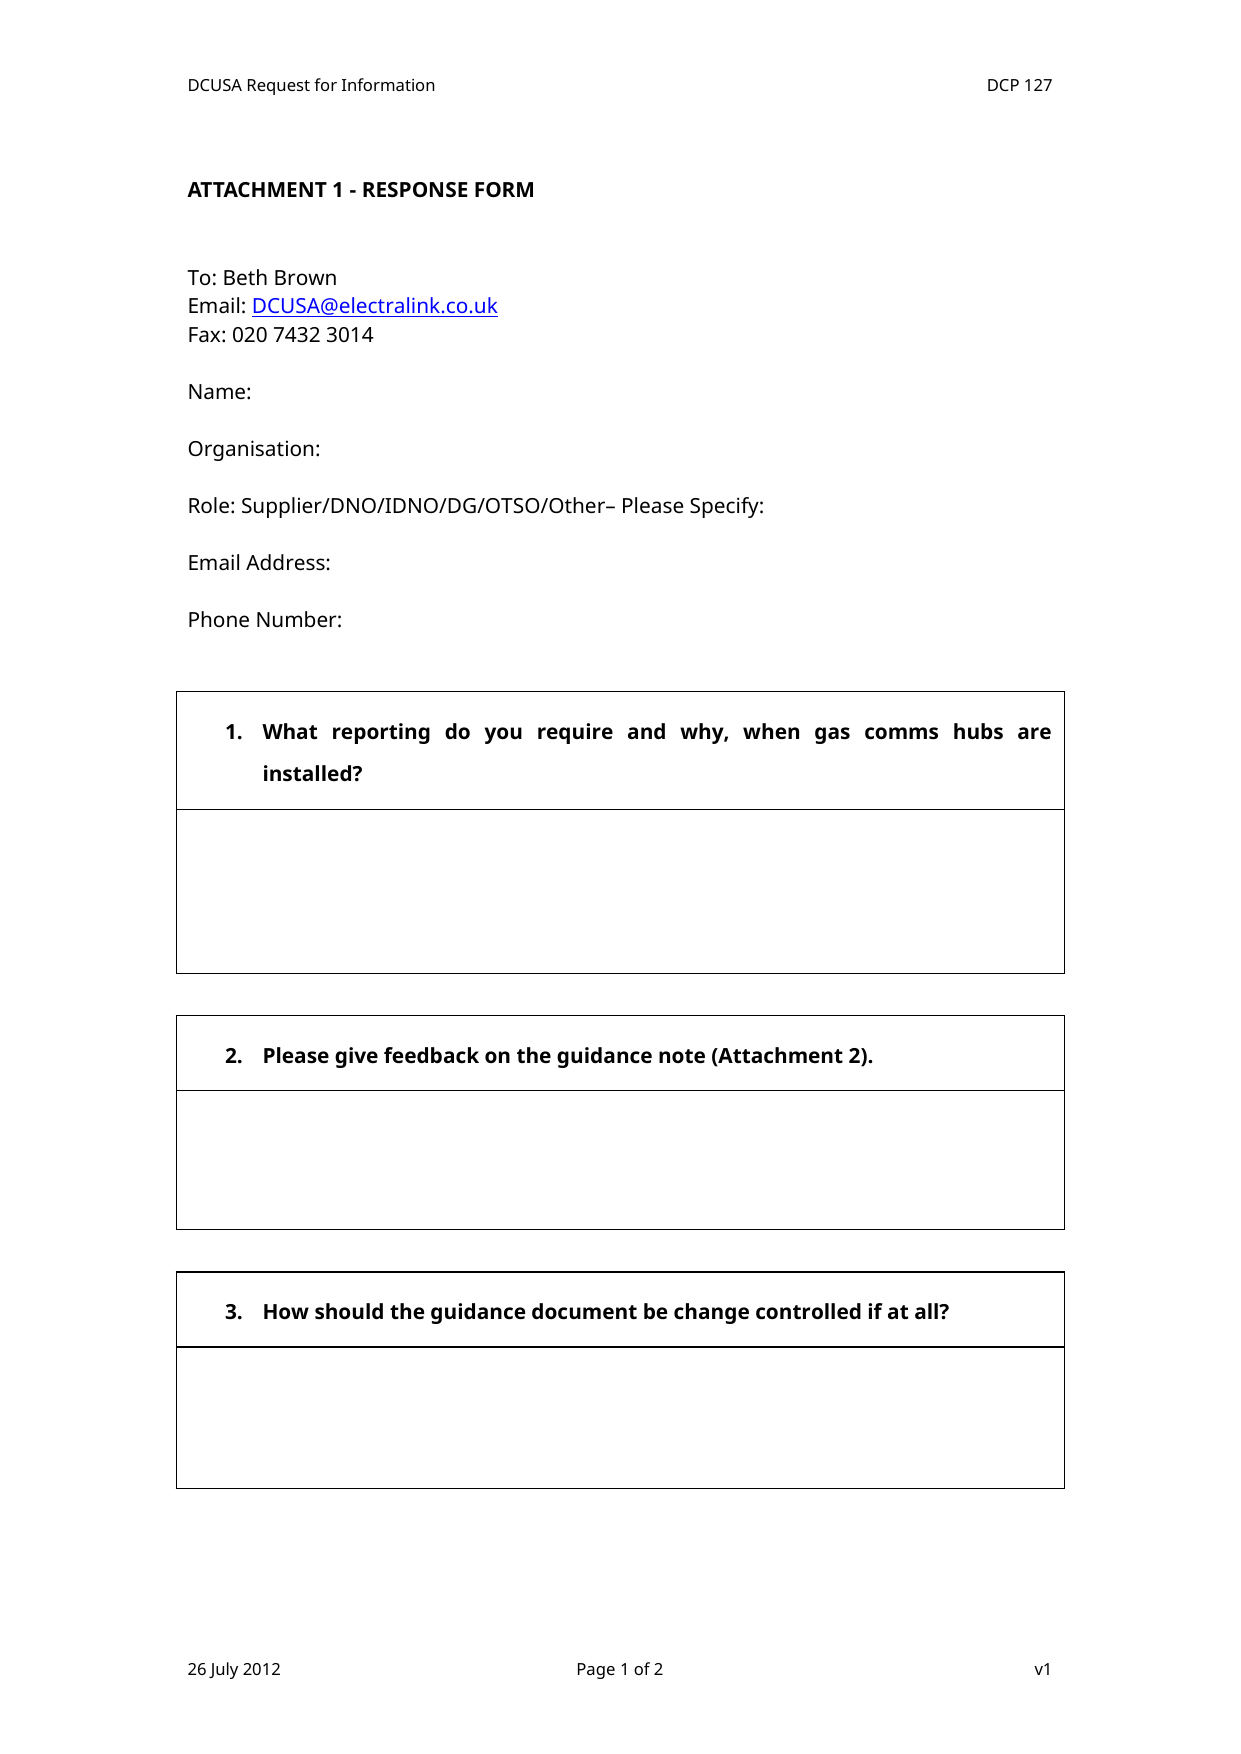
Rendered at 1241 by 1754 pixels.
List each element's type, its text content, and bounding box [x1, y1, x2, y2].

table_cell [177, 810, 1064, 973]
table_header What reporting do you require and why, when gas comms hubs are installed? [177, 692, 1064, 808]
text Email Address: [187, 548, 1053, 606]
table_header How should the guidance document be change controlled if at all? [177, 1273, 1064, 1346]
subtitle ATTACHMENT 1 - RESPONSE FORM [187, 175, 1053, 203]
text Name: [187, 377, 1053, 434]
text Email: DCUSA@electralink.co.uk [187, 292, 1053, 320]
table_cell [177, 1091, 1064, 1229]
table_header Please give feedback on the guidance note (Attachment 2). [177, 1016, 1064, 1090]
text To: Beth Brown [187, 263, 1053, 292]
text Fax: 020 7432 3014 [187, 320, 1053, 348]
text Organisation: [187, 434, 1053, 491]
text Role: Supplier/DNO/IDNO/DG/OTSO/Other– Please Specify: [187, 491, 1053, 548]
text Phone Number: [187, 606, 1053, 634]
table_cell [177, 1348, 1064, 1487]
